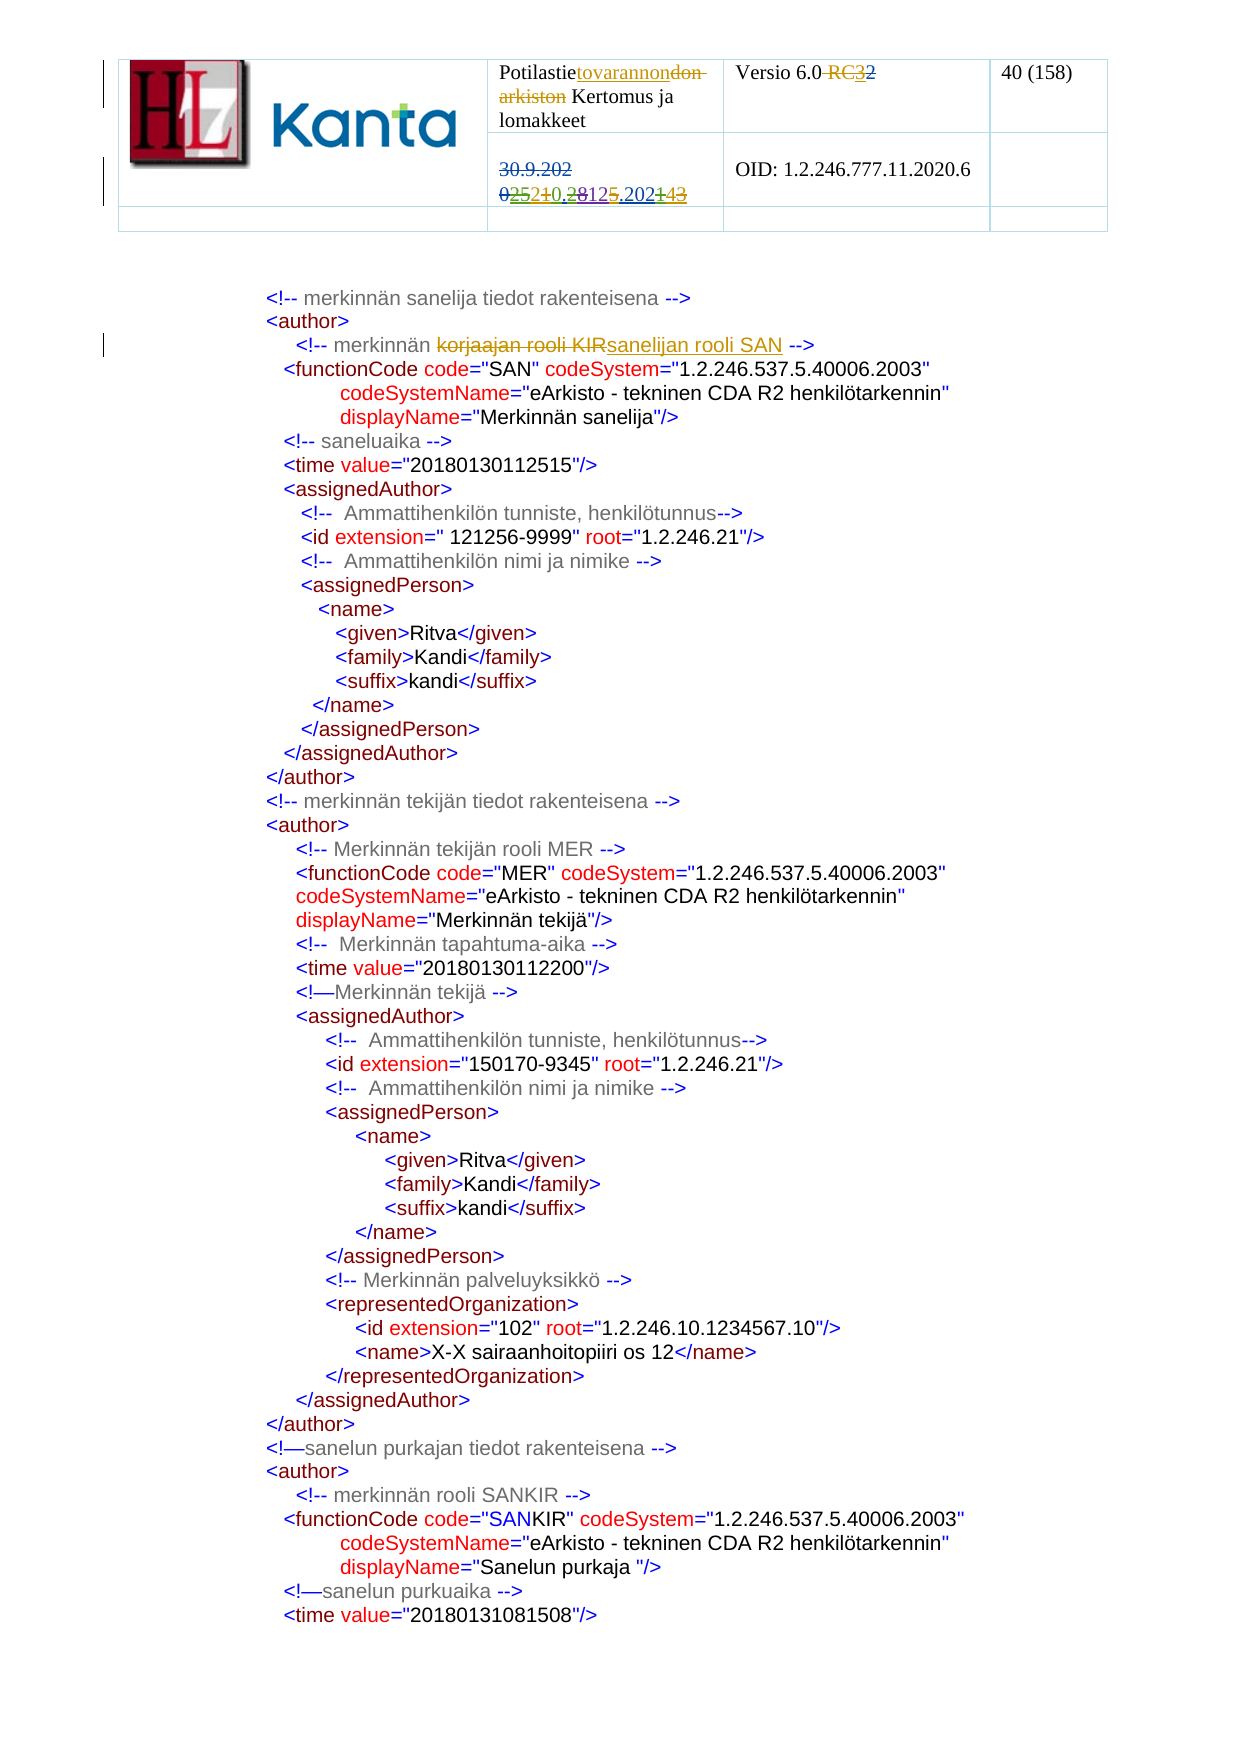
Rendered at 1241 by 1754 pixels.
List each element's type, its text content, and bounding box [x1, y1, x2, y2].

text <time value="20180130112200"/> [266, 956, 1122, 980]
text <name> [266, 597, 1122, 621]
text <assignedPerson> [266, 1100, 1122, 1124]
text <!—sanelun purkuaika --> [266, 1579, 1122, 1603]
text </name> [354, 1220, 1122, 1244]
text <suffix>kandi</suffix> [266, 669, 1122, 693]
text <id extension="102" root="1.2.246.10.1234567.10"/> [325, 1316, 1122, 1339]
text <functionCode code="SAN" codeSystem="1.2.246.537.5.40006.2003" codeSystemName="eArkisto - tekninen CDA R2 henkilötarkennin" displayName="Merkinnän sanelija"/> [266, 357, 1122, 429]
text </representedOrganization> [296, 1363, 1122, 1387]
text <functionCode code="MER" codeSystem="1.2.246.537.5.40006.2003" codeSystemName="eArkisto - tekninen CDA R2 henkilötarkennin" displayName="Merkinnän tekijä"/> [296, 860, 1122, 932]
text <!-- merkinnän sanelija tiedot rakenteisena --> [266, 285, 1122, 309]
text <assignedAuthor> [266, 477, 1122, 501]
text <!-- Ammattihenkilön tunniste, henkilötunnus--> [266, 501, 1122, 525]
text </assignedPerson> [266, 717, 1122, 741]
text <time value="20180131081508"/> [266, 1603, 1122, 1627]
text <!-- Merkinnän tapahtuma-aika --> [266, 932, 1122, 956]
text <!-- Ammattihenkilön nimi ja nimike --> [266, 549, 1122, 573]
text <id extension=" 121256-9999" root="1.2.246.21"/> [572, 525, 1122, 549]
text <given>Ritva</given> [266, 621, 1122, 645]
text <name>X-X sairaanhoitopiiri os 12</name> [325, 1339, 1122, 1363]
text <!-- Merkinnän palveluyksikkö --> [296, 1268, 1122, 1292]
text <!-- Ammattihenkilön nimi ja nimike --> [266, 1076, 1122, 1100]
text <representedOrganization> [296, 1292, 1122, 1316]
text <!-- merkinnän tekijän tiedot rakenteisena --> [266, 788, 1122, 812]
text <id extension=" 121256-9999" root="1.2.246.21"/> [266, 525, 444, 549]
text <!-- merkinnän --> [295, 333, 1122, 357]
text <!-- Merkinnän tekijän rooli MER --> [266, 836, 1122, 860]
text </name> [266, 693, 1122, 717]
picture [129, 60, 252, 169]
text <assignedPerson> [266, 573, 1122, 597]
text <!-- merkinnän rooli SANKIR --> [295, 1483, 1122, 1507]
text </author> [236, 1411, 1122, 1435]
text <author> [266, 309, 1122, 333]
text <!-- saneluaika --> [266, 429, 1122, 453]
text </assignedAuthor> [266, 741, 1122, 764]
text <!-- Ammattihenkilön tunniste, henkilötunnus--> [266, 1028, 1122, 1052]
text <id extension="150170-9345" root="1.2.246.21"/> [266, 1052, 1122, 1076]
text <suffix>kandi</suffix> [266, 1196, 1122, 1220]
text </assignedPerson> [296, 1244, 1122, 1268]
text <author> [266, 812, 1122, 836]
text <assignedAuthor> [266, 1004, 1122, 1028]
text <!—Merkinnän tekijä --> [296, 980, 1122, 1004]
text <author> [266, 1459, 1122, 1483]
text <family>Kandi</family> [266, 645, 1122, 669]
text <time value="20180130112515"/> [266, 453, 1122, 477]
text <family>Kandi</family> [266, 1172, 1122, 1196]
picture [264, 93, 467, 159]
text <name> [266, 1124, 1122, 1148]
text </author> [266, 764, 1122, 788]
text </assignedAuthor> [266, 1387, 1122, 1411]
text <given>Ritva</given> [266, 1148, 1122, 1172]
text <functionCode code="SANKIR" codeSystem="1.2.246.537.5.40006.2003" codeSystemName="eArkisto - tekninen CDA R2 henkilötarkennin" displayName="Sanelun purkaja "/> [266, 1507, 1122, 1579]
text <!—sanelun purkajan tiedot rakenteisena --> [266, 1435, 1122, 1459]
